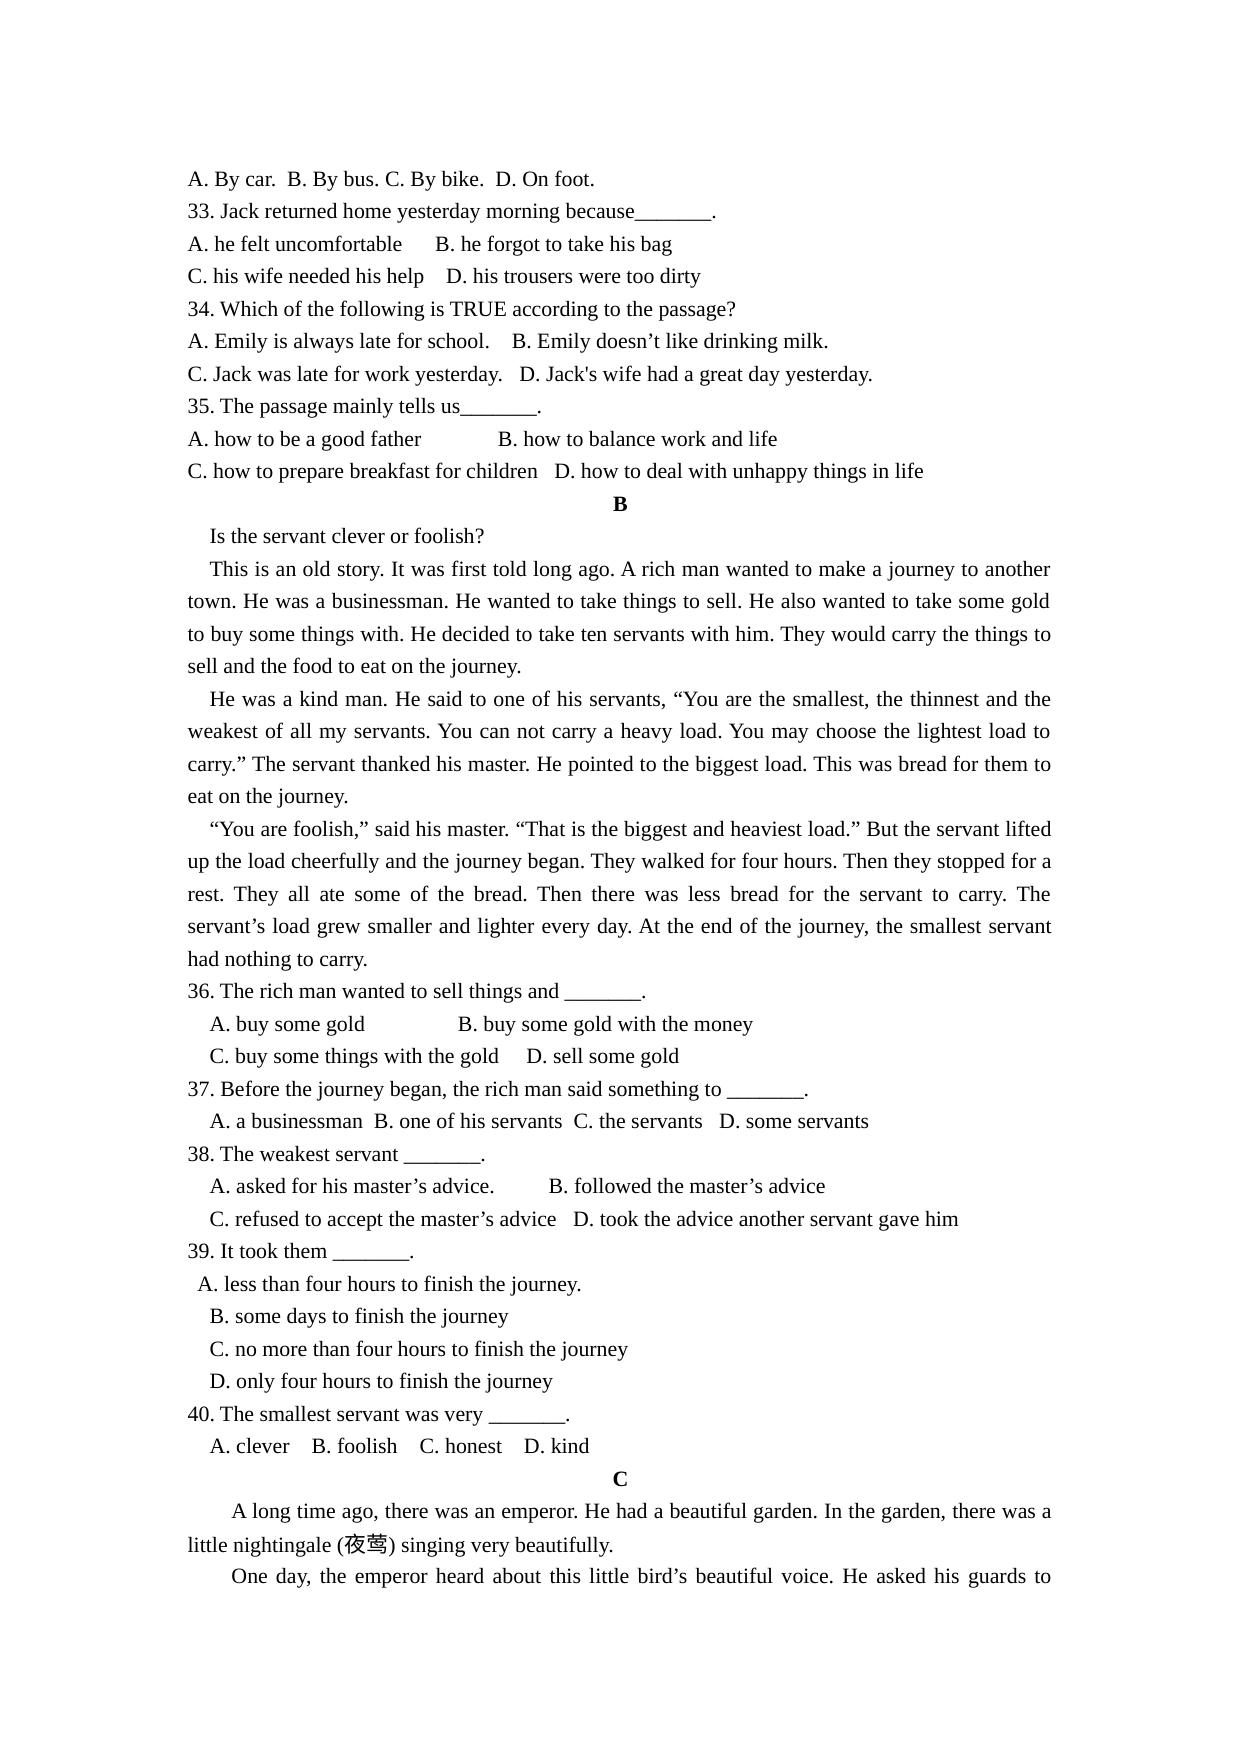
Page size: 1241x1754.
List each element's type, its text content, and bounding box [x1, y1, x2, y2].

text A. less than four hours to finish the journey. [187, 1267, 1053, 1299]
text C. how to prepare breakfast for children D. how to deal with unhappy things in life [187, 454, 1053, 487]
text B. some days to finish the journey [187, 1299, 1053, 1332]
text C. refused to accept the master’s advice D. took the advice another servant gave him [187, 1202, 1053, 1234]
text A. buy some gold B. buy some gold with the money [187, 1007, 1053, 1039]
text 40. The smallest servant was very _______. [187, 1397, 1053, 1429]
text Is the servant clever or foolish? [187, 519, 1053, 552]
text This is an old story. It was first told long ago. A rich man wanted to make a journey to another town. He was a businessman. He wanted to take things to sell. He also wanted to take some gold to buy some things with. He decided to take ten servants with him. They would carry the things to sell and the food to eat on the journey. [187, 552, 1053, 682]
text C. buy some things with the gold D. sell some gold [187, 1039, 1053, 1072]
text 35. The passage mainly tells us_______. [187, 389, 1053, 422]
text A. By car. B. By bus. C. By bike. D. On foot. [187, 162, 1053, 194]
text C. his wife needed his help D. his trousers were too dirty [187, 259, 1053, 292]
text A. clever B. foolish C. honest D. kind [187, 1429, 1053, 1462]
text A. a businessman B. one of his servants C. the servants D. some servants [187, 1104, 1053, 1137]
text A. how to be a good father B. how to balance work and life [187, 422, 1053, 454]
text 37. Before the journey began, the rich man said something to _______. [187, 1072, 1053, 1104]
text 34. Which of the following is TRUE according to the passage? [187, 292, 1053, 324]
text A. he felt uncomfortable B. he forgot to take his bag [187, 227, 1053, 259]
text C. no more than four hours to finish the journey [187, 1332, 1053, 1364]
text He was a kind man. He said to one of his servants, “You are the smallest, the thinnest and the weakest of all my servants. You can not carry a heavy load. You may choose the lightest load to carry.” The servant thanked his master. He pointed to the biggest load. This was bread for them to eat on the journey. [187, 682, 1053, 812]
text A. asked for his master’s advice. B. followed the master’s advice [187, 1169, 1053, 1202]
text “You are foolish,” said his master. “That is the biggest and heaviest load.” But the servant lifted up the load cheerfully and the journey began. They walked for four hours. Then they stopped for a rest. They all ate some of the bread. Then there was less bread for the servant to carry. The servant’s load grew smaller and lighter every day. At the end of the journey, the smallest servant had nothing to carry. [187, 812, 1053, 974]
text 36. The rich man wanted to sell things and _______. [187, 974, 1053, 1007]
text 39. It took them _______. [187, 1234, 1053, 1267]
text B [187, 487, 1053, 519]
text A long time ago, there was an emperor. He had a beautiful garden. In the garden, there was a little nightingale (夜莺) singing very beautifully. [187, 1494, 1053, 1559]
text 38. The weakest servant _______. [187, 1137, 1053, 1169]
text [187, 1559, 1053, 1592]
text D. only four hours to finish the journey [187, 1364, 1053, 1397]
text C. Jack was late for work yesterday. D. Jack's wife had a great day yesterday. [187, 357, 1053, 389]
text A. Emily is always late for school. B. Emily doesn’t like drinking milk. [187, 324, 1053, 357]
text C [187, 1462, 1053, 1494]
text 33. Jack returned home yesterday morning because_______. [187, 194, 1053, 227]
